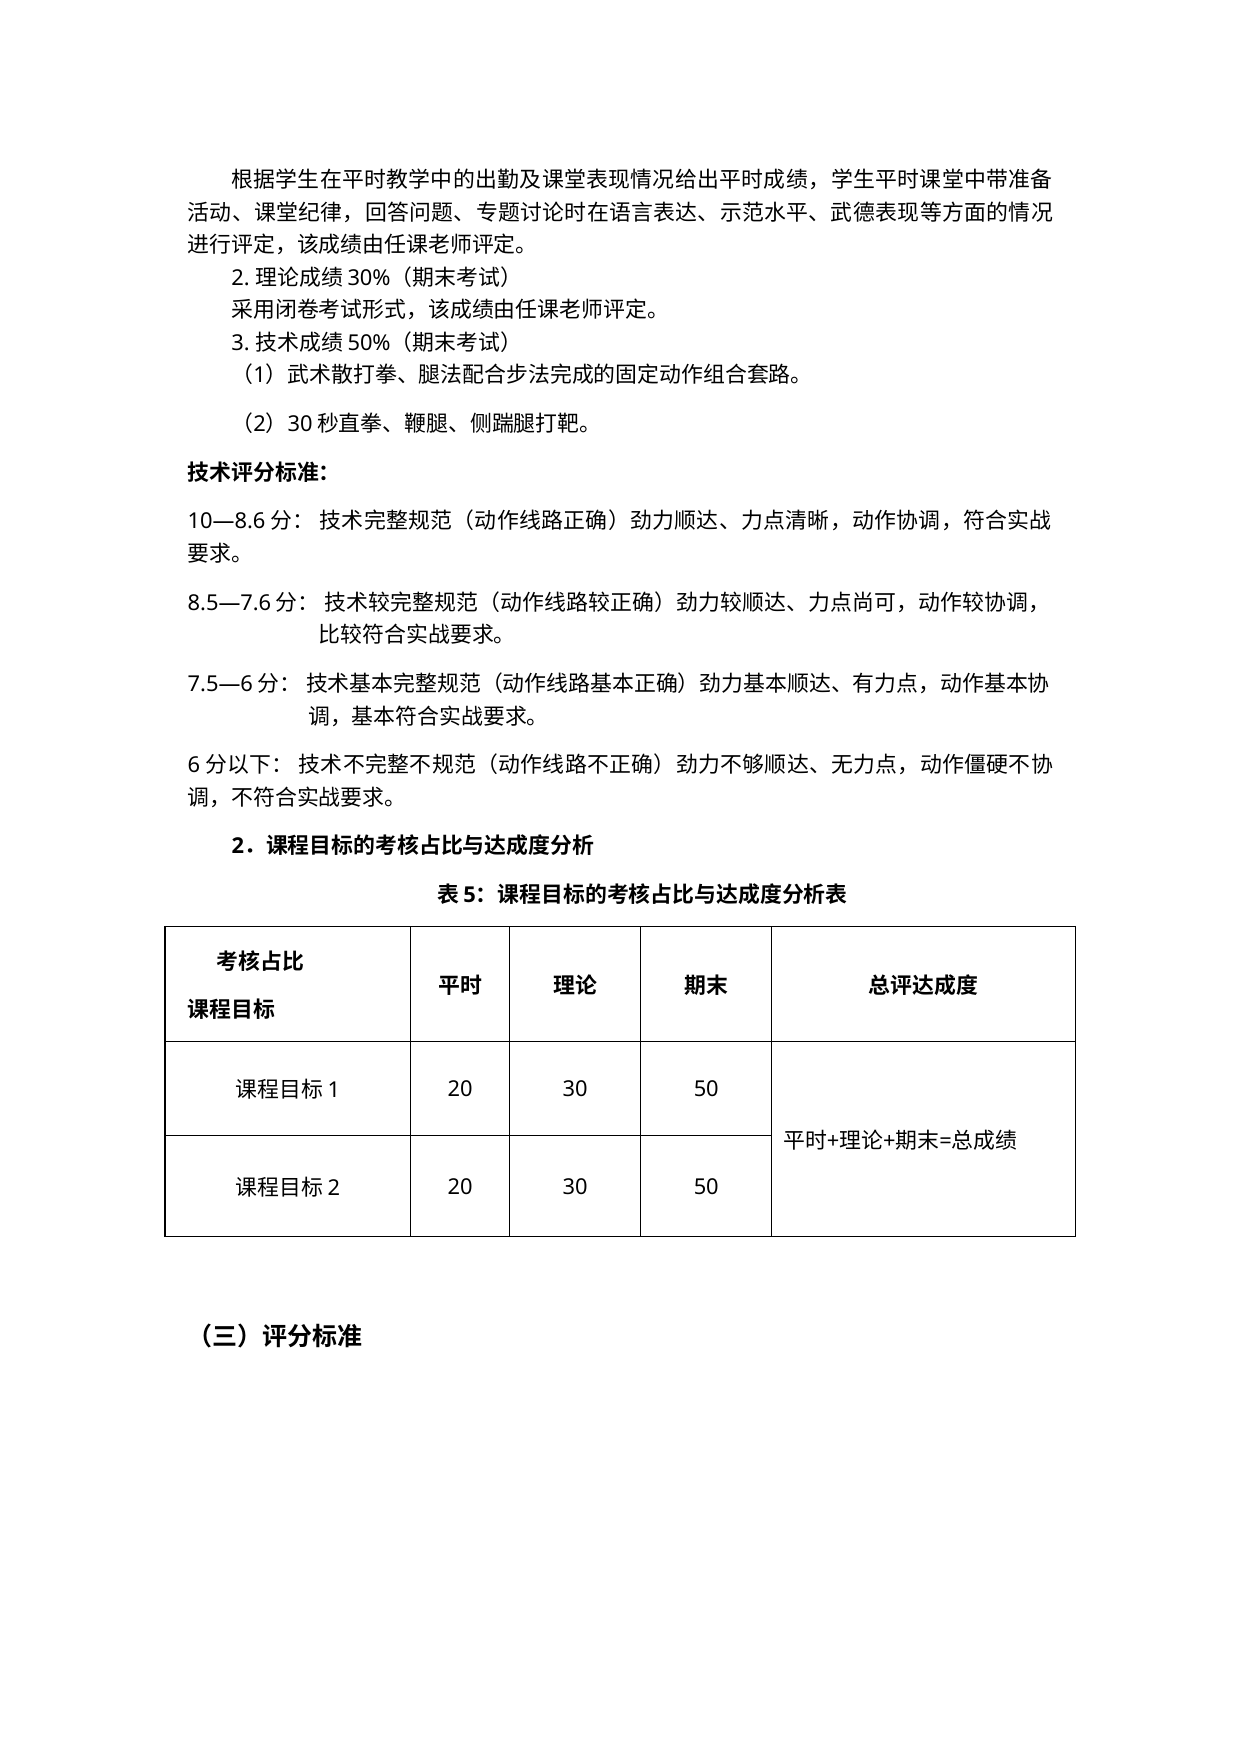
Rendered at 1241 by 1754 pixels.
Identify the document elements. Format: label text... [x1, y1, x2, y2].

text 根据学生在平时教学中的出勤及课堂表现情况给出平时成绩，学生平时课堂中带准备活动、课堂纪律，回答问题、专题讨论时在语言表达、示范水平、武德表现等方面的情况进行评定，该成绩由任课老师评定。 [187, 162, 1053, 259]
text 2. 理论成绩30%（期末考试） [187, 259, 1053, 292]
text 采用闭卷考试形式，该成绩由任课老师评定。 [187, 292, 1053, 324]
table_header 平时 [411, 927, 509, 1041]
table_cell 30 [510, 1136, 640, 1236]
table_cell 平时+理论+期末=总成绩 [772, 1042, 1075, 1236]
table_cell 课程目标1 [166, 1042, 410, 1134]
text 3. 技术成绩50%（期末考试） [187, 324, 1053, 357]
text 技术评分标准： [187, 454, 1053, 487]
table_cell 50 [641, 1136, 771, 1236]
table_cell 课程目标2 [166, 1136, 410, 1236]
table_header 理论 [510, 927, 640, 1041]
text 6分以下： 技术不完整不规范（动作线路不正确）劲力不够顺达、无力点，动作僵硬不协调，不符合实战要求。 [187, 747, 1053, 812]
table_cell 30 [510, 1042, 640, 1134]
text 10—8.6分： 技术完整规范（动作线路正确）劲力顺达、力点清晰，动作协调，符合实战要求。 [187, 503, 1053, 568]
table_cell 20 [411, 1042, 509, 1134]
text 8.5—7.6分： 技术较完整规范（动作线路较正确）劲力较顺达、力点尚可，动作较协调，比较符合实战要求。 [187, 584, 1053, 649]
text （三）评分标准 [187, 1302, 1053, 1367]
table_header 考核占比 课程目标 [166, 927, 410, 1041]
text 表5：课程目标的考核占比与达成度分析表 [187, 877, 1053, 909]
table_header 总评达成度 [772, 927, 1075, 1041]
text 2．课程目标的考核占比与达成度分析 [187, 828, 1053, 861]
text （1）武术散打拳、腿法配合步法完成的固定动作组合套路。 [187, 357, 1053, 389]
table_header 期末 [641, 927, 771, 1041]
table_cell 50 [641, 1042, 771, 1134]
text 7.5—6分： 技术基本完整规范（动作线路基本正确）劲力基本顺达、有力点，动作基本协调，基本符合实战要求。 [187, 666, 1053, 731]
text （2）30秒直拳、鞭腿、侧踹腿打靶。 [187, 406, 1053, 438]
table_cell 20 [411, 1136, 509, 1236]
